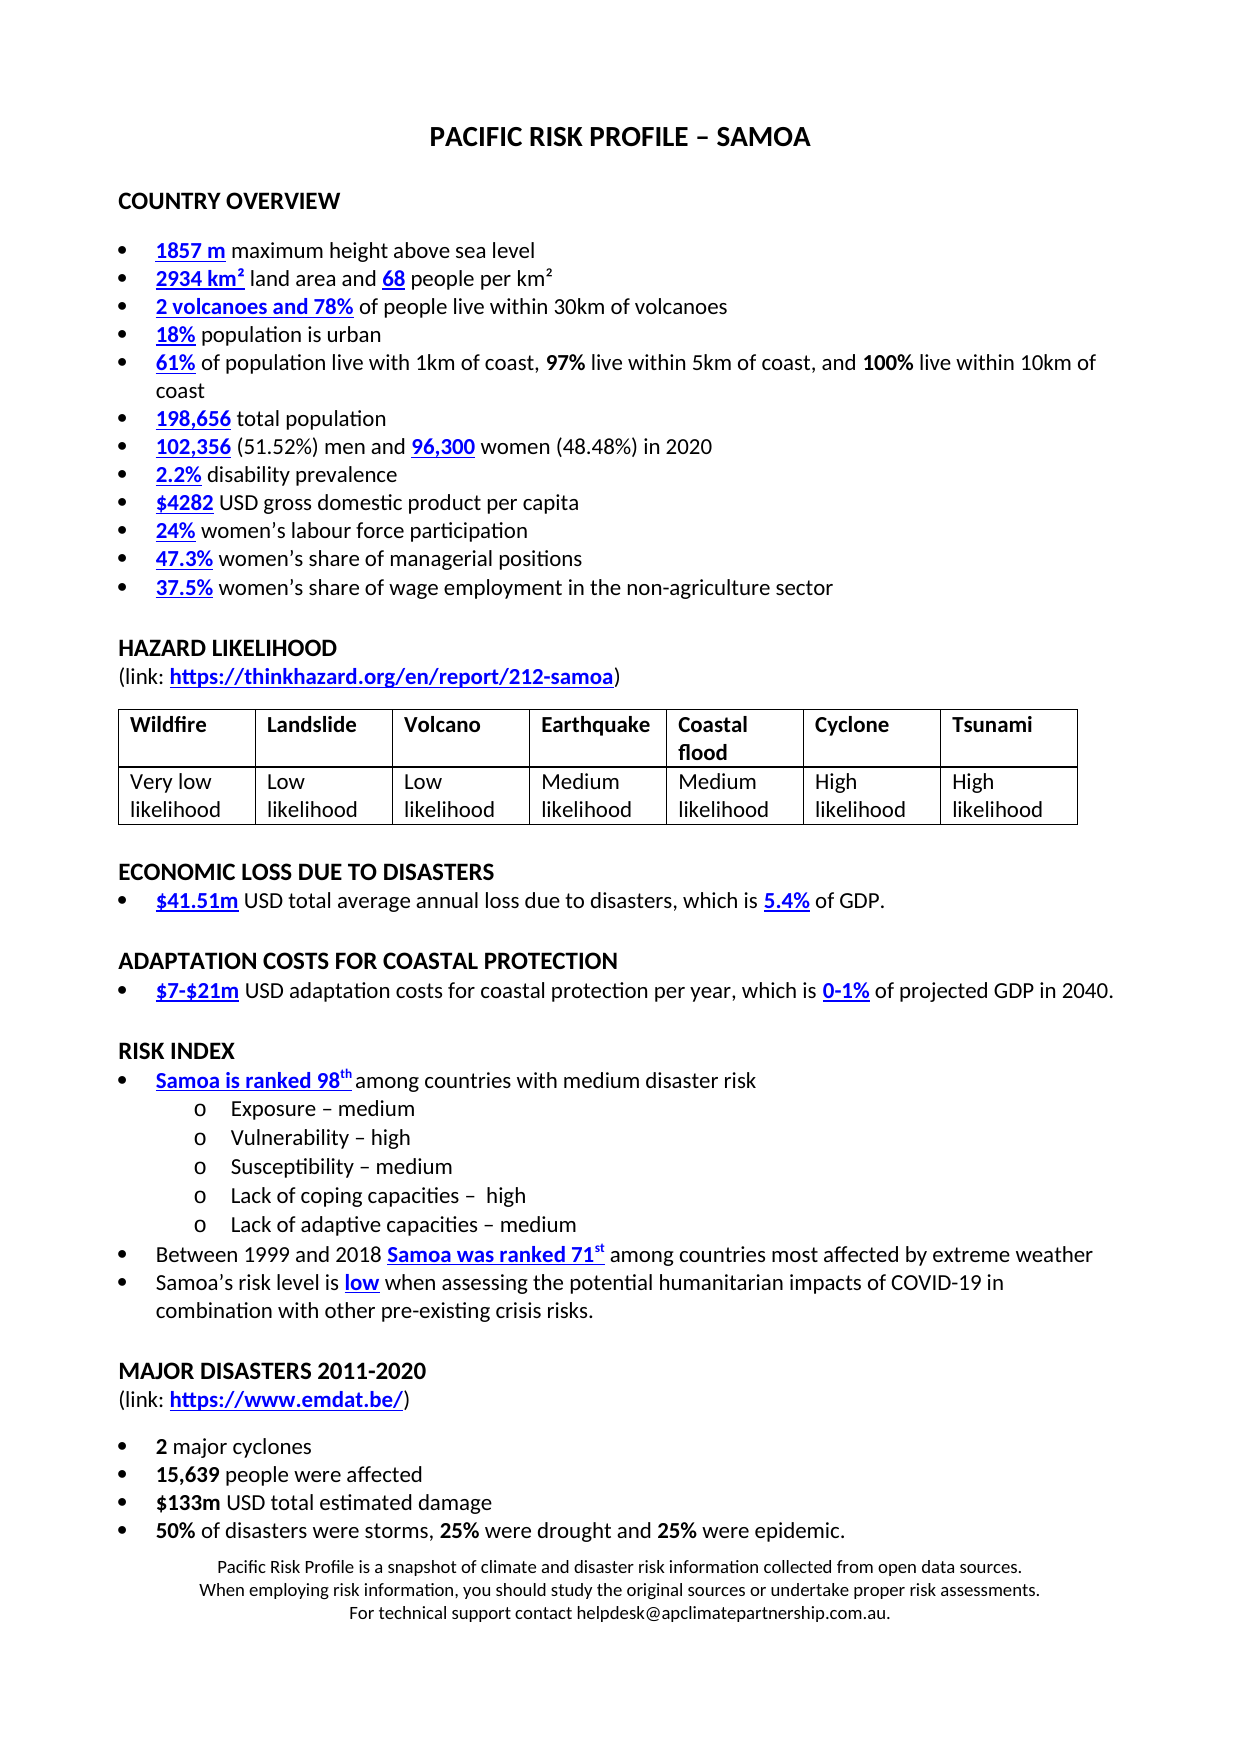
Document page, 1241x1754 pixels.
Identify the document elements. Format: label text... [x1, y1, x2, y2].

text (link: https://www.emdat.be/) [118, 1386, 1122, 1413]
list 2 major cyclones [118, 1432, 1122, 1460]
table_cell Medium likelihood [530, 768, 666, 823]
list Samoa’s risk level is low when assessing the potential humanitarian impacts of COVID-19 in combination with other pre-existing crisis risks. [118, 1268, 1122, 1324]
list $133m USD total estimated damage [118, 1488, 1122, 1516]
list 102,356 (51.52%) men and 96,300 women (48.48%) in 2020 [118, 432, 1122, 461]
list 2.2% disability prevalence [118, 461, 1122, 488]
list 18% population is urban [118, 320, 1122, 348]
subtitle MAJOR DISASTERS 2011-2020 [118, 1355, 1122, 1386]
table_header Landslide [256, 710, 392, 766]
list Susceptibility – medium [193, 1152, 1122, 1181]
list 50% of disasters were storms, 25% were drought and 25% were epidemic. [118, 1516, 1122, 1544]
table_header Wildfire [119, 710, 255, 766]
table_cell Low likelihood [393, 768, 529, 823]
list Exposure – medium [193, 1094, 1122, 1123]
list 1857 m maximum height above sea level [118, 236, 1122, 264]
list 24% women’s labour force participation [118, 517, 1122, 544]
list 198,656 total population [118, 404, 1122, 432]
table_header Earthquake [530, 710, 666, 766]
table_cell High likelihood [804, 768, 940, 823]
table_header Coastal flood [667, 710, 803, 766]
list Vulnerability – high [193, 1123, 1122, 1152]
table_cell Medium likelihood [667, 768, 803, 823]
list 37.5% women’s share of wage employment in the non-agriculture sector [118, 573, 1122, 601]
list $41.51m USD total average annual loss due to disasters, which is 5.4% of GDP. [118, 886, 1122, 914]
subtitle ADAPTATION COSTS FOR COASTAL PROTECTION [118, 946, 1122, 976]
table_header Tsunami [941, 710, 1077, 766]
text (link: https://thinkhazard.org/en/report/212-samoa) [118, 662, 1122, 690]
subtitle RISK INDEX [118, 1035, 1122, 1066]
table_cell High likelihood [941, 768, 1077, 823]
list $4282 USD gross domestic product per capita [118, 488, 1122, 517]
list Lack of coping capacities – high [193, 1181, 1122, 1211]
list Samoa is ranked 98th among countries with medium disaster risk [118, 1066, 1122, 1094]
list Between 1999 and 2018 Samoa was ranked 71st among countries most affected by extreme weather [118, 1240, 1122, 1268]
subtitle COUNTRY OVERVIEW [118, 185, 1122, 216]
subtitle ECONOMIC LOSS DUE TO DISASTERS [118, 856, 1122, 886]
list 2934 km² land area and 68 people per km² [118, 264, 237, 292]
table_cell Very low likelihood [119, 768, 255, 823]
table_header Volcano [393, 710, 529, 766]
list 15,639 people were affected [118, 1460, 1122, 1488]
list 47.3% women’s share of managerial positions [118, 544, 1122, 573]
list 61% of population live with 1km of coast, 97% live within 5km of coast, and 100% live within 10km of coast [118, 348, 1122, 404]
list Lack of adaptive capacities – medium [193, 1211, 1122, 1240]
table_header Cyclone [804, 710, 940, 766]
table_cell Low likelihood [256, 768, 392, 823]
list 2934 km² land area and 68 people per km² [244, 264, 1122, 292]
subtitle PACIFIC RISK PROFILE – SAMOA [118, 118, 1122, 154]
list 2 volcanoes and 78% of people live within 30km of volcanoes [118, 292, 1122, 320]
subtitle HAZARD LIKELIHOOD [118, 632, 1122, 662]
list $7-$21m USD adaptation costs for coastal protection per year, which is 0-1% of projected GDP in 2040. [118, 976, 1122, 1004]
